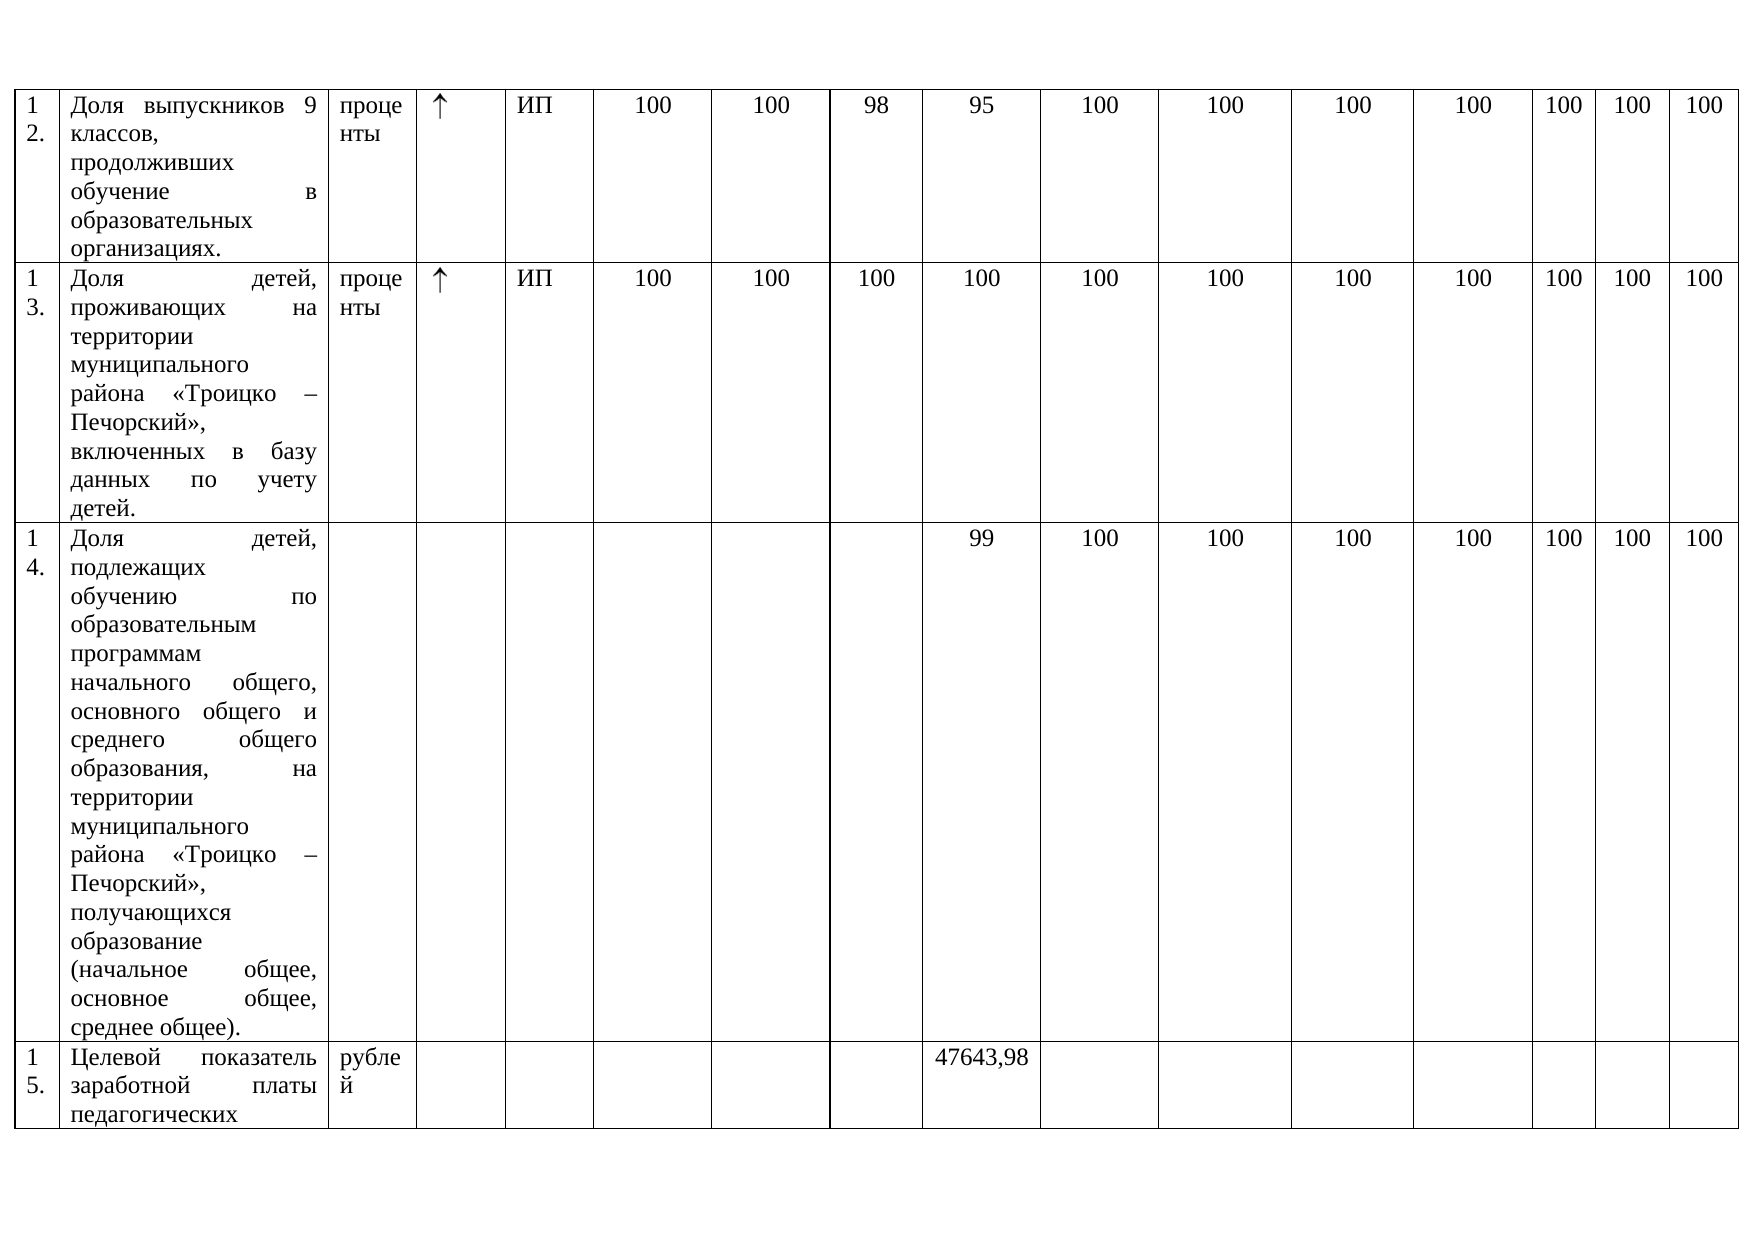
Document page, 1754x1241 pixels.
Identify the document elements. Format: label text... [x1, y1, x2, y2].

table_cell 100 [1292, 90, 1413, 262]
table_cell [417, 263, 505, 522]
table_cell [417, 1042, 505, 1128]
table_cell 100 [1670, 90, 1738, 262]
table_cell 100 [1414, 263, 1532, 522]
table_cell [1414, 1042, 1532, 1128]
table_cell 100 [1596, 263, 1669, 522]
table_cell 100 [1041, 523, 1158, 1041]
table_cell 100 [1533, 523, 1595, 1041]
picture [428, 89, 455, 126]
table_cell 15. [16, 1042, 59, 1128]
table_cell 100 [1533, 90, 1595, 262]
table_cell 100 [1159, 523, 1291, 1041]
table_cell 100 [712, 263, 829, 522]
picture [428, 263, 455, 300]
table_cell 100 [1041, 90, 1158, 262]
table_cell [60, 1042, 328, 1128]
table_cell [1159, 1042, 1291, 1128]
table_cell Доля детей, подлежащих обучению по образовательным программам начального общего, основного общего и среднего общего образования, на территории муниципального района «Троицко – Печорский», получающихся образование (начальное общее, основное общее, среднее общее). [60, 523, 328, 1041]
table_cell [1292, 1042, 1413, 1128]
table_cell 100 [1414, 523, 1532, 1041]
table_cell [417, 90, 505, 262]
table_cell 100 [712, 90, 829, 262]
table_cell 100 [1670, 263, 1738, 522]
table_cell 99 [923, 523, 1040, 1041]
table_cell 13. [16, 263, 59, 522]
table_cell [712, 1042, 829, 1128]
table_cell ИП [506, 90, 593, 262]
table_cell [1596, 1042, 1669, 1128]
table_cell 100 [1159, 90, 1291, 262]
table_cell [712, 523, 829, 1041]
table_cell 100 [1041, 263, 1158, 522]
table_cell 100 [923, 263, 1040, 522]
table_cell [594, 523, 711, 1041]
table_cell 100 [594, 263, 711, 522]
table_cell [506, 1042, 593, 1128]
table_cell [417, 523, 505, 1041]
table_cell [1533, 1042, 1595, 1128]
table_cell 95 [923, 90, 1040, 262]
table_cell 100 [1292, 263, 1413, 522]
table_cell [329, 523, 416, 1041]
table_cell рублей [329, 1042, 416, 1128]
table_cell 47643,98 [923, 1042, 1040, 1128]
table_cell проценты [329, 90, 416, 262]
table_cell [1670, 1042, 1738, 1128]
table_cell 12. [16, 90, 59, 262]
table_cell [1041, 1042, 1158, 1128]
table_cell [831, 1042, 922, 1128]
table_cell 100 [1596, 90, 1669, 262]
table_cell 100 [1670, 523, 1738, 1041]
table_cell 98 [831, 90, 922, 262]
table_cell проценты [329, 263, 416, 522]
table_cell [506, 523, 593, 1041]
table_cell Доля выпускников 9 классов, продолживших обучение в образовательных организациях. [60, 90, 328, 262]
table_cell 100 [831, 263, 922, 522]
table_cell 100 [1292, 523, 1413, 1041]
table_cell Доля детей, проживающих на территории муниципального района «Троицко – Печорский», включенных в базу данных по учету детей. [60, 263, 328, 522]
table_cell 100 [1159, 263, 1291, 522]
table_cell 100 [1533, 263, 1595, 522]
table_cell 14. [16, 523, 59, 1041]
table_cell 100 [1414, 90, 1532, 262]
table_cell ИП [506, 263, 593, 522]
table_cell [831, 523, 922, 1041]
table_cell [594, 1042, 711, 1128]
table_cell 100 [1596, 523, 1669, 1041]
table_cell 100 [594, 90, 711, 262]
